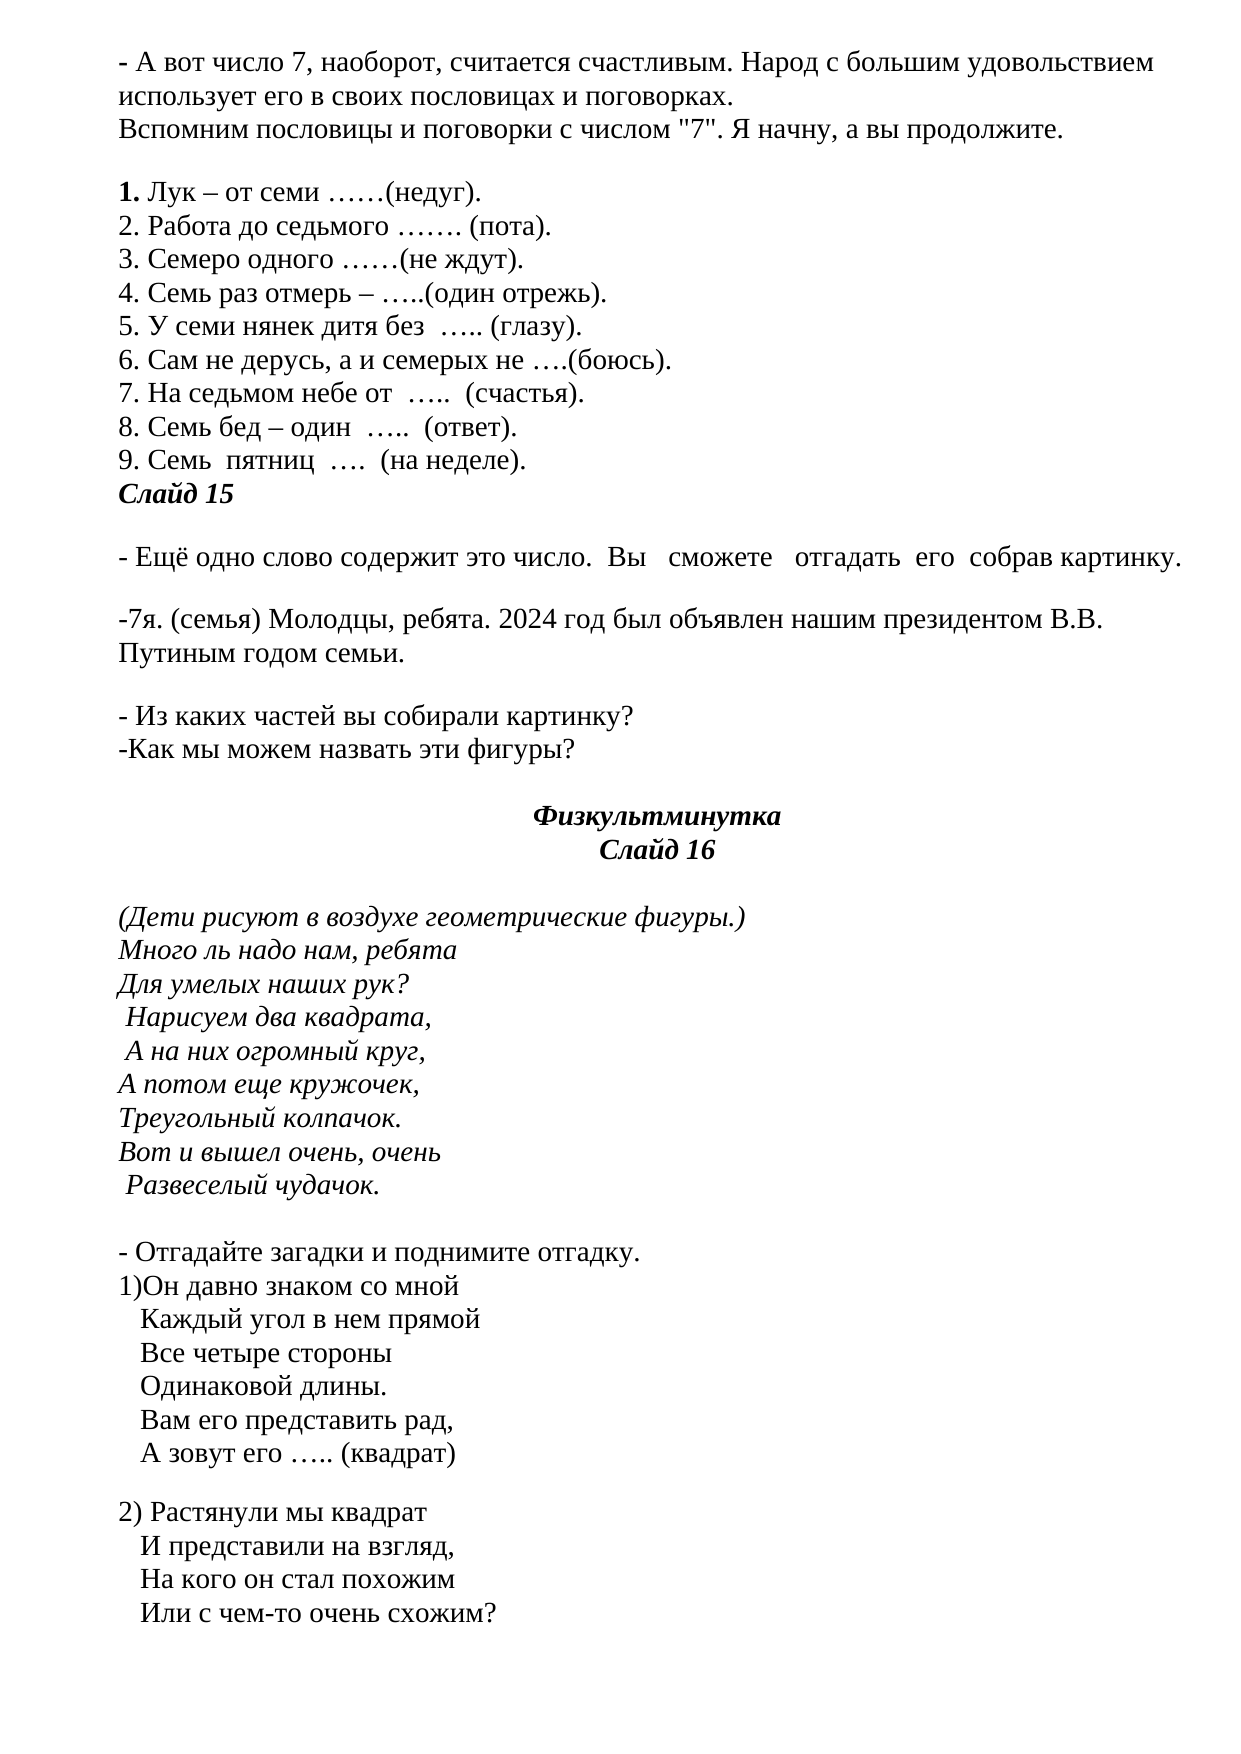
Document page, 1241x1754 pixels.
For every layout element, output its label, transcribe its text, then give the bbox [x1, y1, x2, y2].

text - A вот число 7, наоборот, считается счастливым. Народ с большим удовольствием использует его в своих пословицах и поговорках. Вспомним пословицы и поговорки с числом "7". Я начну, а вы продолжите. [118, 44, 1196, 145]
text - Ещё одно слово содержит это число. Вы сможете отгадать его собрав картинку. [118, 539, 1196, 572]
text На кого он стал похожим [118, 1561, 1196, 1595]
text Все четыре стороны [118, 1335, 1196, 1368]
text Слайд 16 [118, 832, 1196, 865]
text Вам его представить рад, [118, 1402, 1196, 1436]
text Треугольный колпачок. [118, 1100, 1196, 1134]
text Слайд 15 [118, 476, 1196, 509]
text - Отгадайте загадки и поднимите отгадку. [118, 1234, 1196, 1268]
text Для умелых наших рук? [118, 966, 1196, 999]
text -7я. (семья) Молодцы, ребята. 2024 год был объявлен нашим президентом В.В. Путиным годом семьи. [118, 601, 1196, 668]
text Одинаковой длины. [118, 1368, 1196, 1402]
text 8. Семь бед – один ….. (ответ). [118, 409, 1196, 442]
text (Дети рисуют в воздухе геометрические фигуры.) [118, 899, 1196, 932]
text Или с чем-то очень схожим? [118, 1595, 1196, 1628]
text А на них огромный круг, [118, 1033, 1196, 1067]
text 1. Лук – от семи ……(недуг). 2. Работа до седьмого ……. (пота). 3. Семеро одного ……(не ждут). 4. Семь раз отмерь – …..(один отрежь). 5. У семи нянек дитя без ….. (глазу). 6. Сам не дерусь, а и семерых не ….(боюсь). 7. На седьмом небе от ….. (счастья). [118, 174, 1196, 409]
text Каждый угол в нем прямой [118, 1301, 1196, 1335]
text 2) Растянули мы квадрат [118, 1494, 1196, 1528]
text -Как мы можем назвать эти фигуры? [118, 731, 1196, 765]
text 9. Семь пятниц …. (на неделе). [118, 442, 1196, 476]
text Нарисуем два квадрата, [118, 999, 1196, 1033]
text А потом еще кружочек, [118, 1067, 1196, 1100]
text Много ль надо нам, ребята [118, 932, 1196, 966]
text Вот и вышел очень, очень [118, 1134, 1196, 1167]
text 1)Он давно знаком со мной [118, 1268, 1196, 1301]
text А зовут его ….. (квадрат) [118, 1436, 1196, 1469]
text Развеселый чудачок. [118, 1167, 1196, 1201]
text - Из каких частей вы собирали картинку? [118, 698, 1196, 731]
text И представили на взгляд, [118, 1528, 1196, 1561]
text Физкультминутка [118, 798, 1196, 832]
